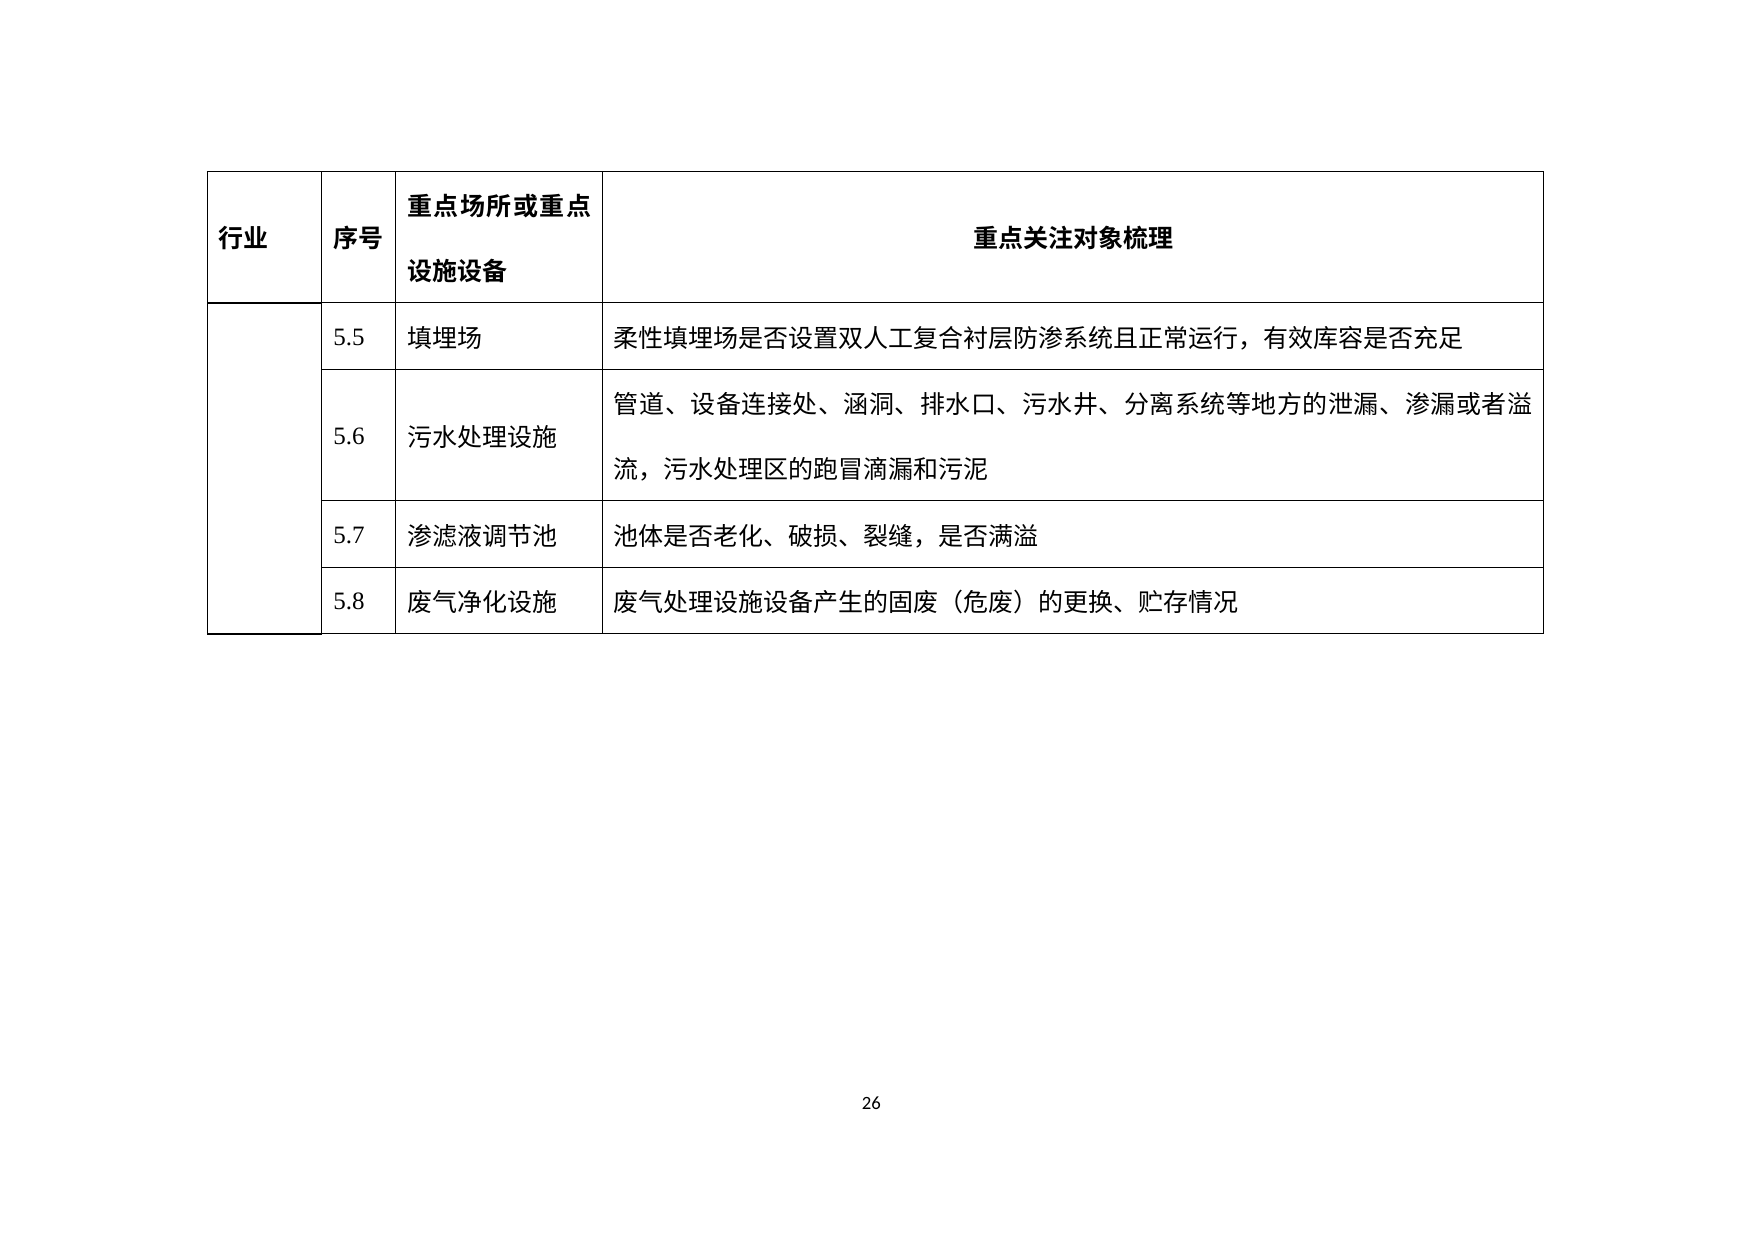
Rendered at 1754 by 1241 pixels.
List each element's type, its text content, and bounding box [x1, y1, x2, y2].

table_cell 废气净化设施 [396, 568, 602, 633]
table_header 重点关注对象梳理 [603, 172, 1543, 302]
table_cell 填埋场 [396, 303, 602, 369]
table_cell 柔性填埋场是否设置双人工复合衬层防渗系统且正常运行，有效库容是否充足 [603, 303, 1543, 369]
table_header 重点场所或重点设施设备 [396, 172, 602, 302]
table_cell 5.5 [322, 303, 395, 369]
table_header 行业 [208, 172, 321, 302]
table_header 序号 [322, 172, 395, 302]
table_cell 废气处理设施设备产生的固废（危废）的更换、贮存情况 [603, 568, 1543, 633]
table_cell 5.7 [322, 501, 395, 567]
table_cell 管道、设备连接处、涵洞、排水口、污水井、分离系统等地方的泄漏、渗漏或者溢流，污水处理区的跑冒滴漏和污泥 [603, 370, 1543, 500]
table_cell 污水处理设施 [396, 370, 602, 500]
table_cell 渗滤液调节池 [396, 501, 602, 567]
table_cell 池体是否老化、破损、裂缝，是否满溢 [603, 501, 1543, 567]
table_cell 5.6 [322, 370, 395, 500]
table_cell 5.8 [322, 568, 395, 633]
